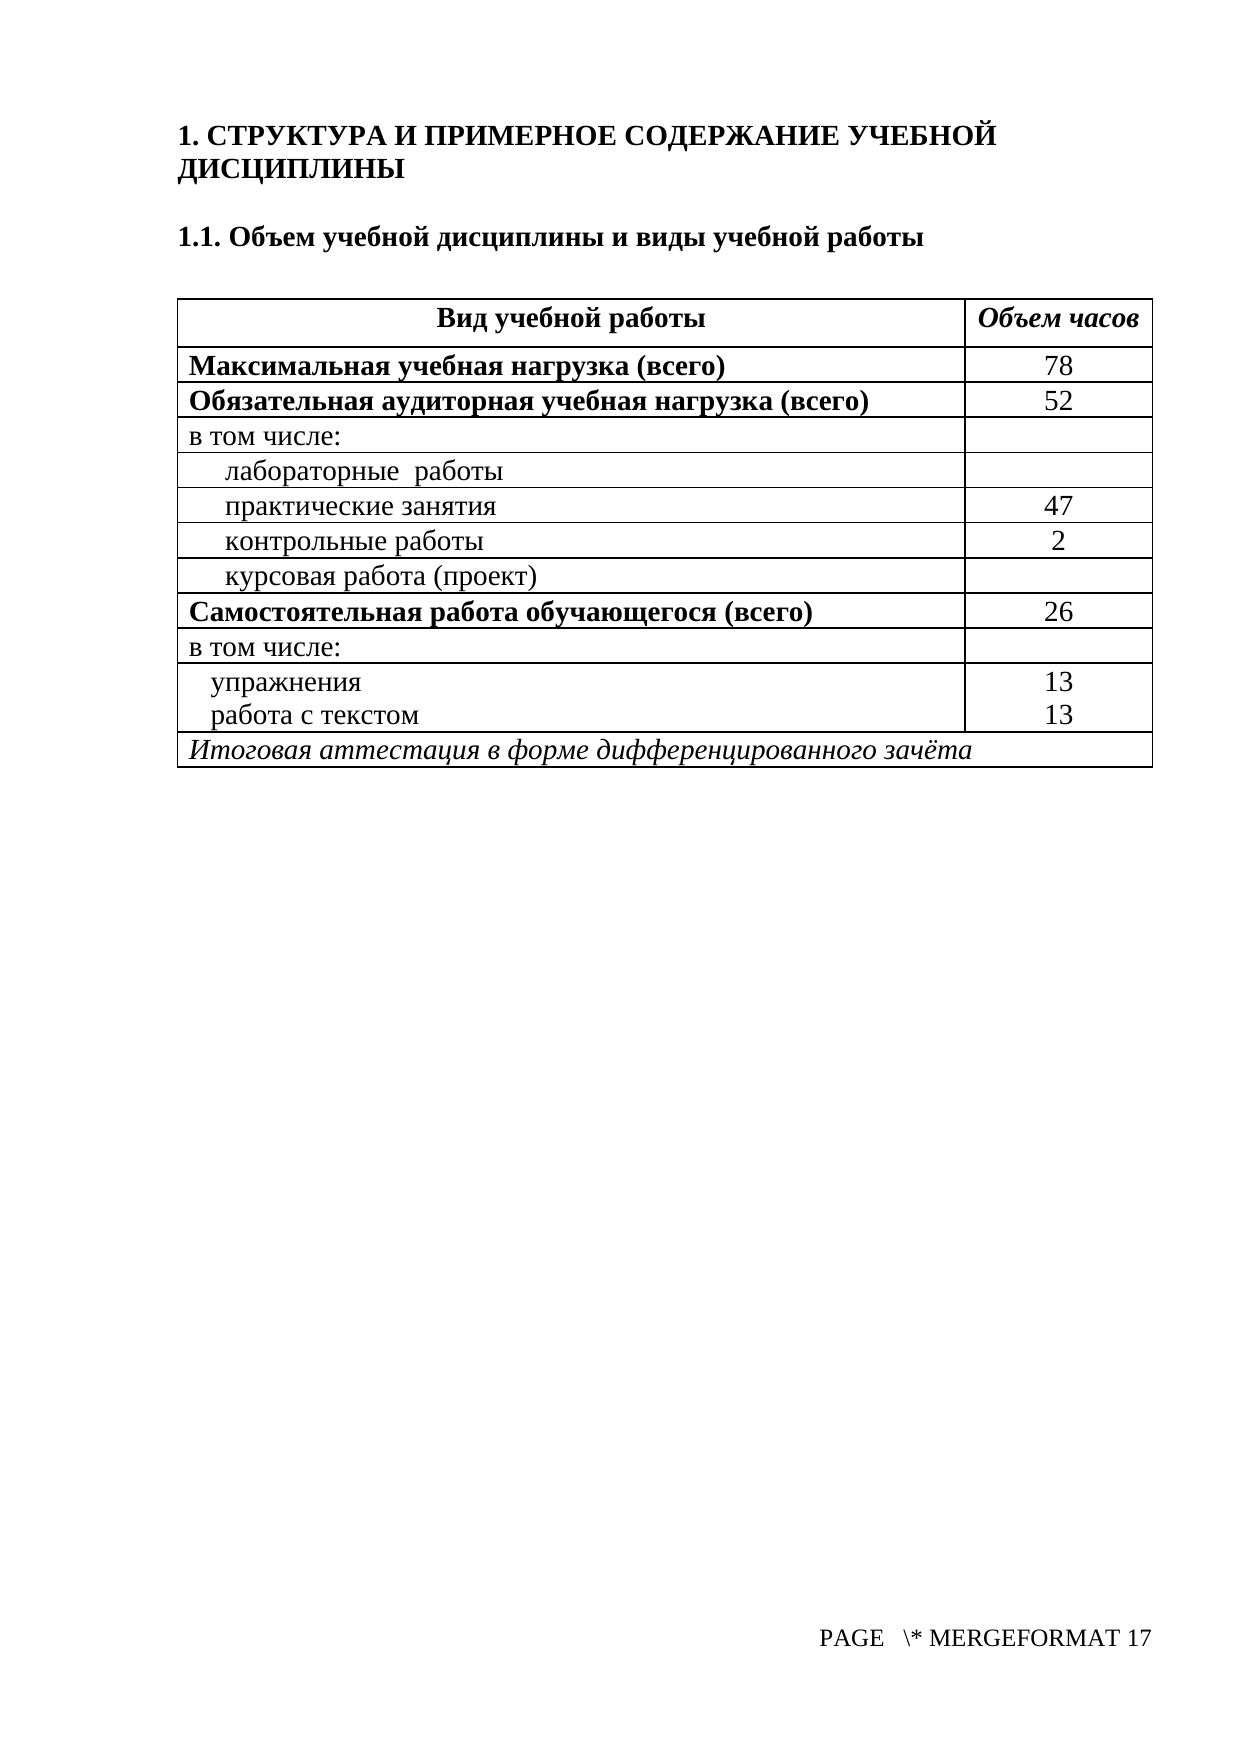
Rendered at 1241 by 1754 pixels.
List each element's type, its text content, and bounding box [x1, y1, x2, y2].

table_cell лабораторные работы [178, 453, 964, 487]
table_cell в том числе: [178, 629, 964, 662]
table_cell упражнения работа с текстом [178, 664, 964, 731]
table_cell контрольные работы [178, 523, 964, 557]
text 1.1. Объем учебной дисциплины и виды учебной работы [177, 219, 1152, 252]
table_cell 52 [966, 383, 1152, 416]
table_cell курсовая работа (проект) [178, 559, 964, 592]
table_header Вид учебной работы [178, 300, 964, 346]
table_cell 13 13 [966, 664, 1152, 731]
text 1. СТРУКТУРА И ПРИМЕРНОЕ СОДЕРЖАНИЕ УЧЕБНОЙ ДИСЦИПЛИНЫ [177, 118, 1152, 185]
table_cell [966, 453, 1152, 487]
table_cell 2 [966, 523, 1152, 557]
table_cell Обязательная аудиторная учебная нагрузка (всего) [178, 383, 964, 416]
table_cell Самостоятельная работа обучающегося (всего) [178, 594, 964, 627]
table_cell 47 [966, 488, 1152, 522]
table_cell практические занятия [178, 488, 964, 522]
table_cell [966, 629, 1152, 662]
table_cell 26 [966, 594, 1152, 627]
table_cell в том числе: [178, 418, 964, 451]
table_cell [966, 559, 1152, 592]
table_cell Итоговая аттестация в форме дифференцированного зачёта [178, 733, 1152, 766]
table_cell 78 [966, 348, 1152, 381]
table_header Объем часов [966, 300, 1152, 346]
table_cell [966, 418, 1152, 451]
table_cell Максимальная учебная нагрузка (всего) [178, 348, 964, 381]
